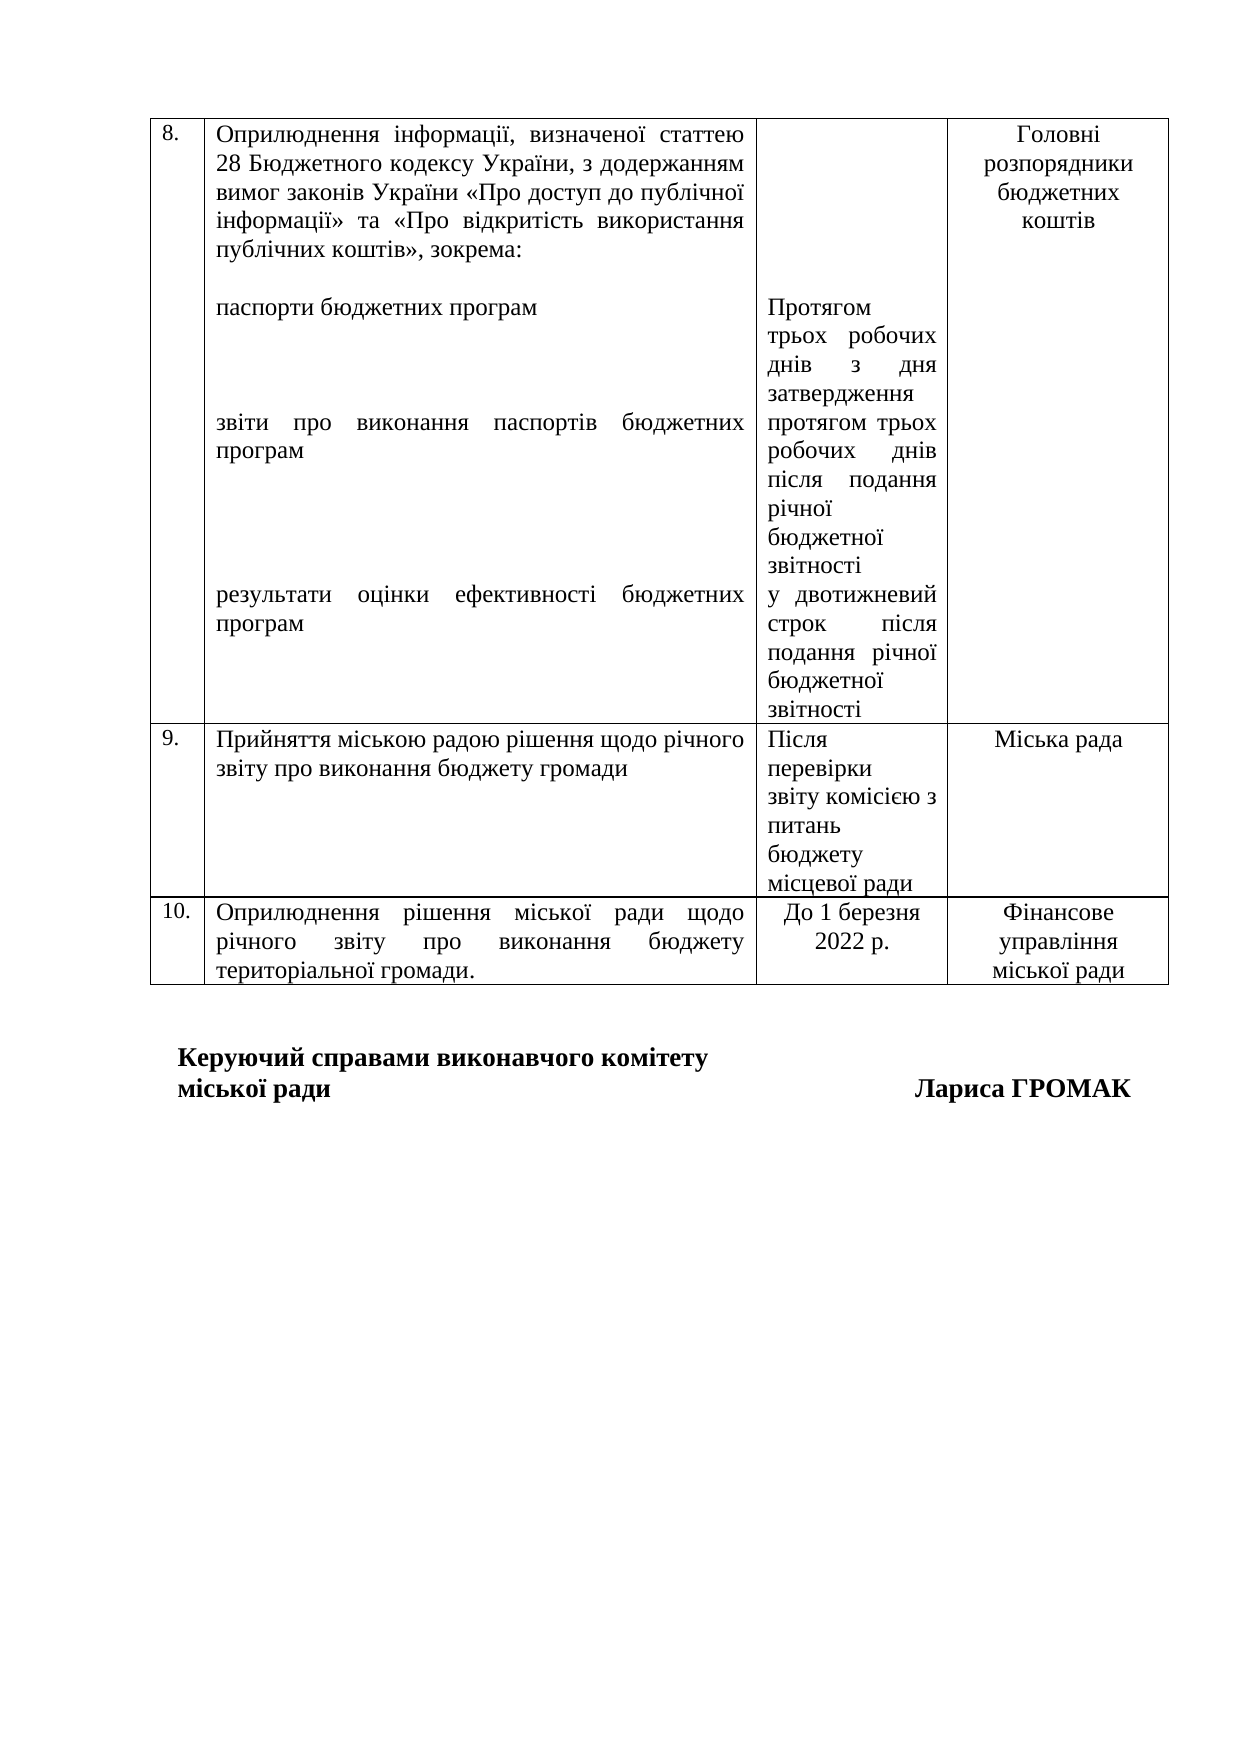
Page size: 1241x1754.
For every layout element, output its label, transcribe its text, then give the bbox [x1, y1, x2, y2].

table_cell Протягом трьох робочих днів з дня затвердження протягом трьох робочих днів після подання річної бюджетної звітності у двотижневий строк після подання річної бюджетної звітності [757, 119, 947, 723]
table_cell Прийняття міською радою рішення щодо річного звіту про виконання бюджету громади [205, 724, 756, 896]
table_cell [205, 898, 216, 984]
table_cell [948, 119, 1168, 723]
table_cell [151, 724, 204, 896]
table_cell Міська рада [948, 724, 1168, 896]
table_cell Фінансове управління міської ради [948, 898, 1168, 984]
table_cell До 1 березня 2022 р. [757, 898, 947, 984]
table_cell [151, 119, 204, 723]
text Керуючий справами виконавчого комітету [177, 1041, 1181, 1072]
table_cell Оприлюднення інформації, визначеної статтею 28 Бюджетного кодексу України, з додержанням вимог законів України «Про доступ до публічної інформації» та «Про відкритість використання публічних коштів», зокрема: паспорти бюджетних програм звіти про виконання паспортів бюджетних програм результати оцінки ефективності бюджетних програм [205, 119, 756, 723]
table_cell [151, 898, 204, 984]
table_cell Після перевірки звіту комісією з питань бюджету місцевої ради [757, 724, 947, 896]
text міської ради Лариса ГРОМАК [177, 1072, 1181, 1104]
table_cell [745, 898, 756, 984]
